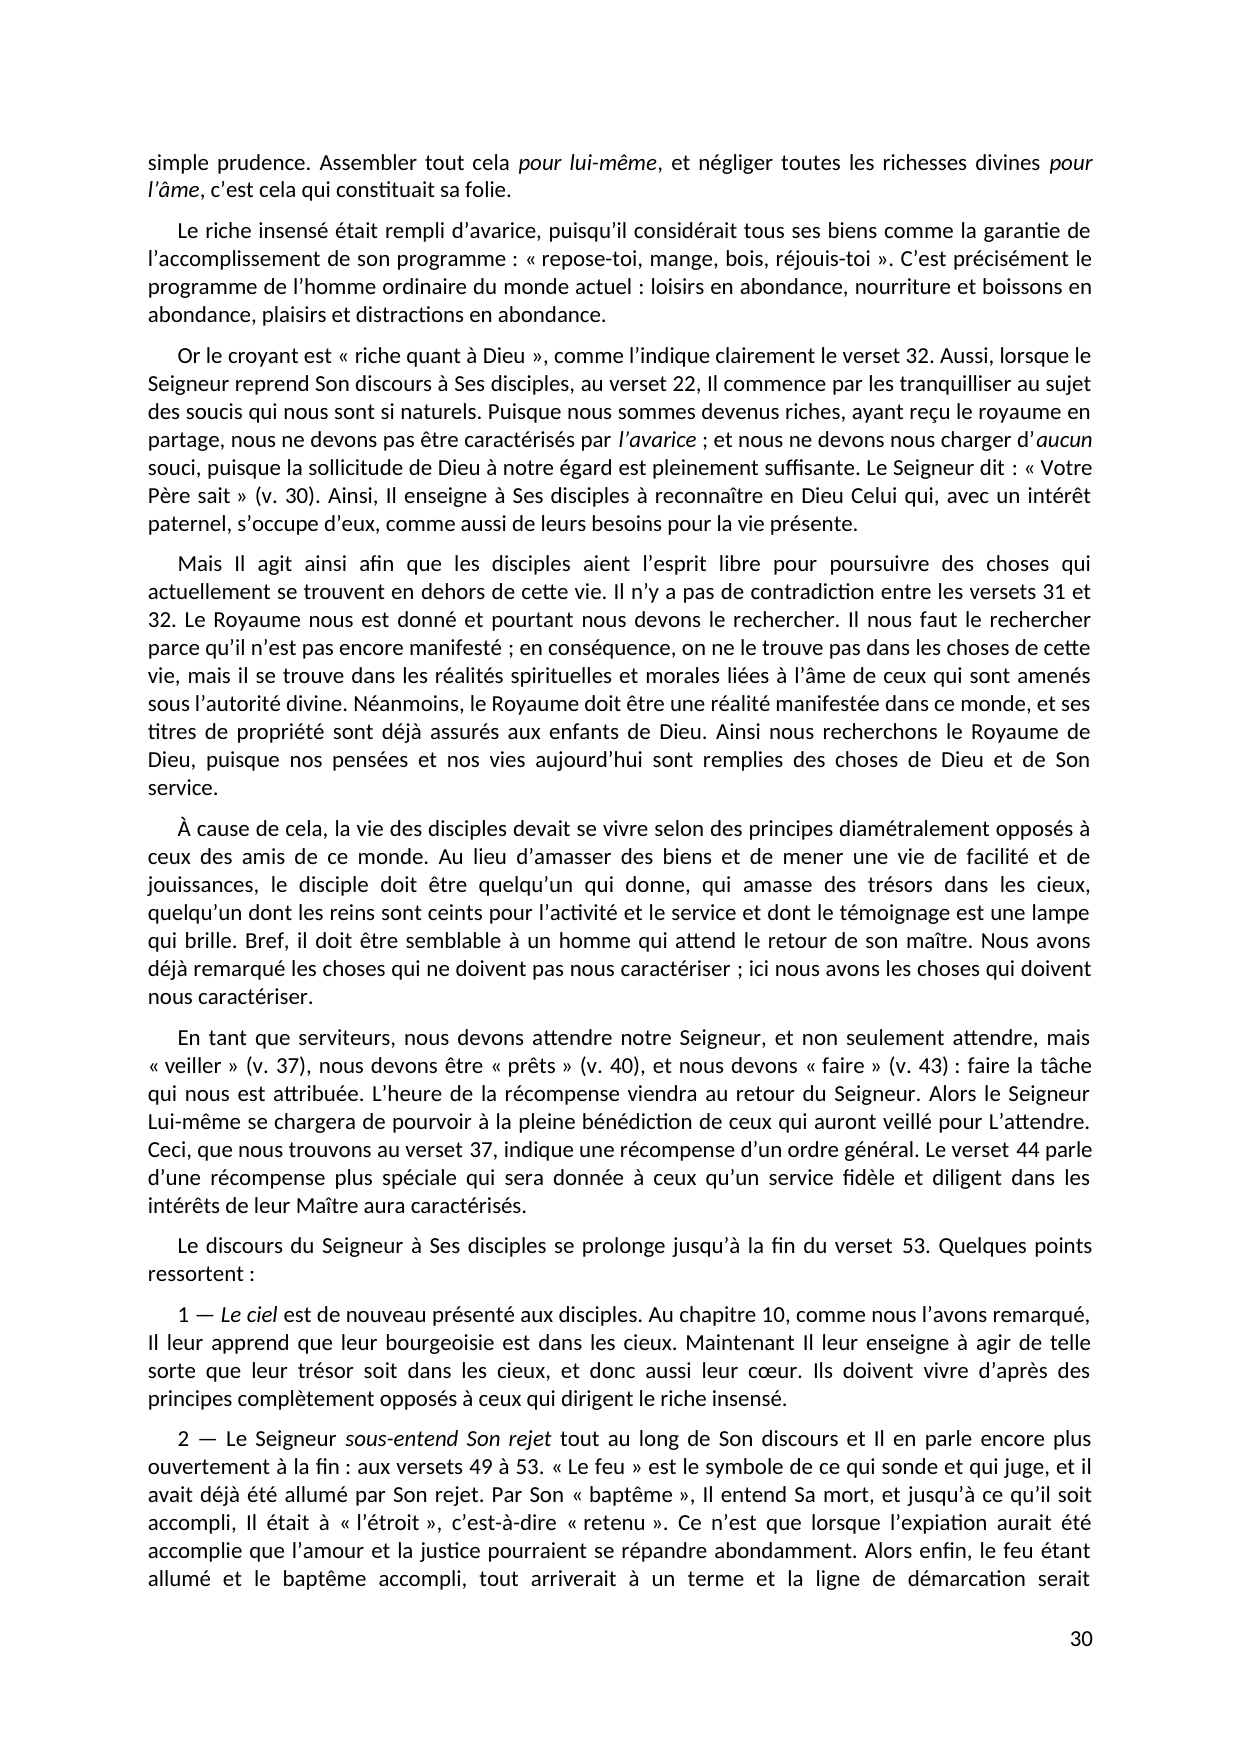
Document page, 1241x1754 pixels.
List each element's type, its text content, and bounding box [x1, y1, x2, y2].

text 1 — Le ciel est de nouveau présenté aux disciples. Au chapitre 10, comme nous l’avons remarqué, Il leur apprend que leur bourgeoisie est dans les cieux. Maintenant Il leur enseigne à agir de telle sorte que leur trésor soit dans les cieux, et donc aussi leur cœur. Ils doivent vivre d’après des principes complètement opposés à ceux qui dirigent le riche insensé. [148, 1300, 1093, 1412]
text Mais Il agit ainsi afin que les disciples aient l’esprit libre pour poursuivre des choses qui actuellement se trouvent en dehors de cette vie. Il n’y a pas de contradiction entre les versets 31 et 32. Le Royaume nous est donné et pourtant nous devons le rechercher. Il nous faut le rechercher parce qu’il n’est pas encore manifesté ; en conséquence, on ne le trouve pas dans les choses de cette vie, mais il se trouve dans les réalités spirituelles et morales liées à l’âme de ceux qui sont amenés sous l’autorité divine. Néanmoins, le Royaume doit être une réalité manifestée dans ce monde, et ses titres de propriété sont déjà assurés aux enfants de Dieu. Ainsi nous recherchons le Royaume de Dieu, puisque nos pensées et nos vies aujourd’hui sont remplies des choses de Dieu et de Son service. [148, 549, 1093, 802]
text Le discours du Seigneur à Ses disciples se prolonge jusqu’à la fin du verset 53. Quelques points ressortent : [148, 1231, 1093, 1287]
text Le riche insensé était rempli d’avarice, puisqu’il considérait tous ses biens comme la garantie de l’accomplissement de son programme : « repose-toi, mange, bois, réjouis-toi ». C’est précisément le programme de l’homme ordinaire du monde actuel : loisirs en abondance, nourriture et boissons en abondance, plaisirs et distractions en abondance. [148, 216, 1093, 328]
text En tant que serviteurs, nous devons attendre notre Seigneur, et non seulement attendre, mais « veiller » (v. 37), nous devons être « prêts » (v. 40), et nous devons « faire » (v. 43) : faire la tâche qui nous est attribuée. L’heure de la récompense viendra au retour du Seigneur. Alors le Seigneur Lui-même se chargera de pourvoir à la pleine bénédiction de ceux qui auront veillé pour L’attendre. Ceci, que nous trouvons au verset 37, indique une récompense d’un ordre général. Le verset 44 parle d’une récompense plus spéciale qui sera donnée à ceux qu’un service fidèle et diligent dans les intérêts de leur Maître aura caractérisés. [148, 1023, 1093, 1219]
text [148, 1424, 1093, 1593]
text Or le croyant est « riche quant à Dieu », comme l’indique clairement le verset 32. Aussi, lorsque le Seigneur reprend Son discours à Ses disciples, au verset 22, Il commence par les tranquilliser au sujet des soucis qui nous sont si naturels. Puisque nous sommes devenus riches, ayant reçu le royaume en partage, nous ne devons pas être caractérisés par l’avarice ; et nous ne devons nous charger d’aucun souci, puisque la sollicitude de Dieu à notre égard est pleinement suffisante. Le Seigneur dit : « Votre Père sait » (v. 30). Ainsi, Il enseigne à Ses disciples à reconnaître en Dieu Celui qui, avec un intérêt paternel, s’occupe d’eux, comme aussi de leurs besoins pour la vie présente. [148, 341, 1093, 537]
text À cause de cela, la vie des disciples devait se vivre selon des principes diamétralement opposés à ceux des amis de ce monde. Au lieu d’amasser des biens et de mener une vie de facilité et de jouissances, le disciple doit être quelqu’un qui donne, qui amasse des trésors dans les cieux, quelqu’un dont les reins sont ceints pour l’activité et le service et dont le témoignage est une lampe qui brille. Bref, il doit être semblable à un homme qui attend le retour de son maître. Nous avons déjà remarqué les choses qui ne doivent pas nous caractériser ; ici nous avons les choses qui doivent nous caractériser. [148, 814, 1093, 1010]
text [148, 148, 1093, 204]
